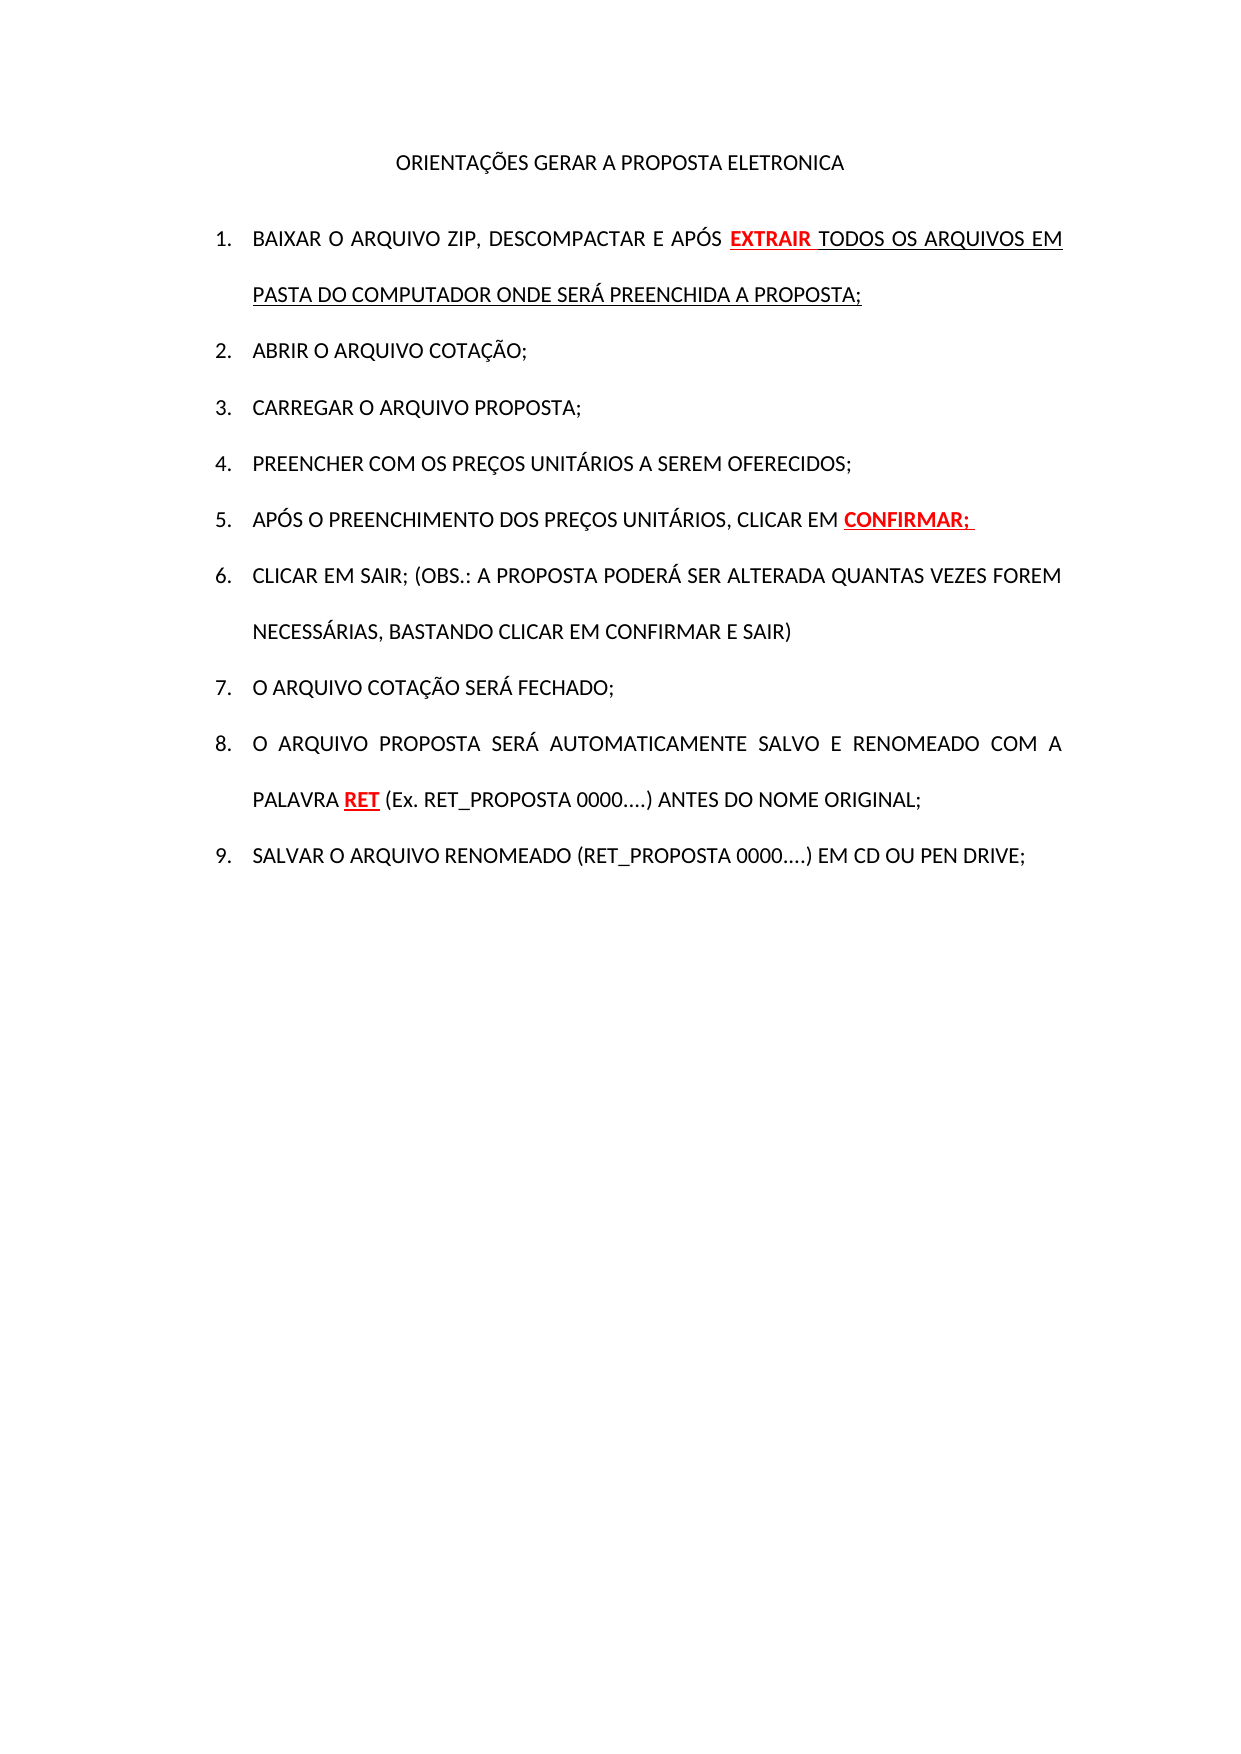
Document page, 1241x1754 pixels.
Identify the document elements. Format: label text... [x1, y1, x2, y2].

list ABRIR O ARQUIVO COTAÇÃO; [215, 337, 1063, 364]
list SALVAR O ARQUIVO RENOMEADO (RET_PROPOSTA 0000....) EM CD OU PEN DRIVE; [215, 841, 1063, 869]
list APÓS O PREENCHIMENTO DOS PREÇOS UNITÁRIOS, CLICAR EM CONFIRMAR; [215, 505, 1063, 533]
list O ARQUIVO PROPOSTA SERÁ AUTOMATICAMENTE SALVO E RENOMEADO COM A PALAVRA RET (Ex. RET_PROPOSTA 0000....) ANTES DO NOME ORIGINAL; [215, 729, 1063, 813]
list BAIXAR O ARQUIVO ZIP, DESCOMPACTAR E APÓS EXTRAIR TODOS OS ARQUIVOS EM PASTA DO COMPUTADOR ONDE SERÁ PREENCHIDA A PROPOSTA; [215, 224, 1063, 308]
list CLICAR EM SAIR; (OBS.: A PROPOSTA PODERÁ SER ALTERADA QUANTAS VEZES FOREM NECESSÁRIAS, BASTANDO CLICAR EM CONFIRMAR E SAIR) [215, 561, 1063, 645]
list CARREGAR O ARQUIVO PROPOSTA; [215, 393, 1063, 421]
list O ARQUIVO COTAÇÃO SERÁ FECHADO; [215, 673, 1063, 701]
list PREENCHER COM OS PREÇOS UNITÁRIOS A SEREM OFERECIDOS; [215, 449, 1063, 477]
text ORIENTAÇÕES GERAR A PROPOSTA ELETRONICA [177, 148, 1063, 176]
